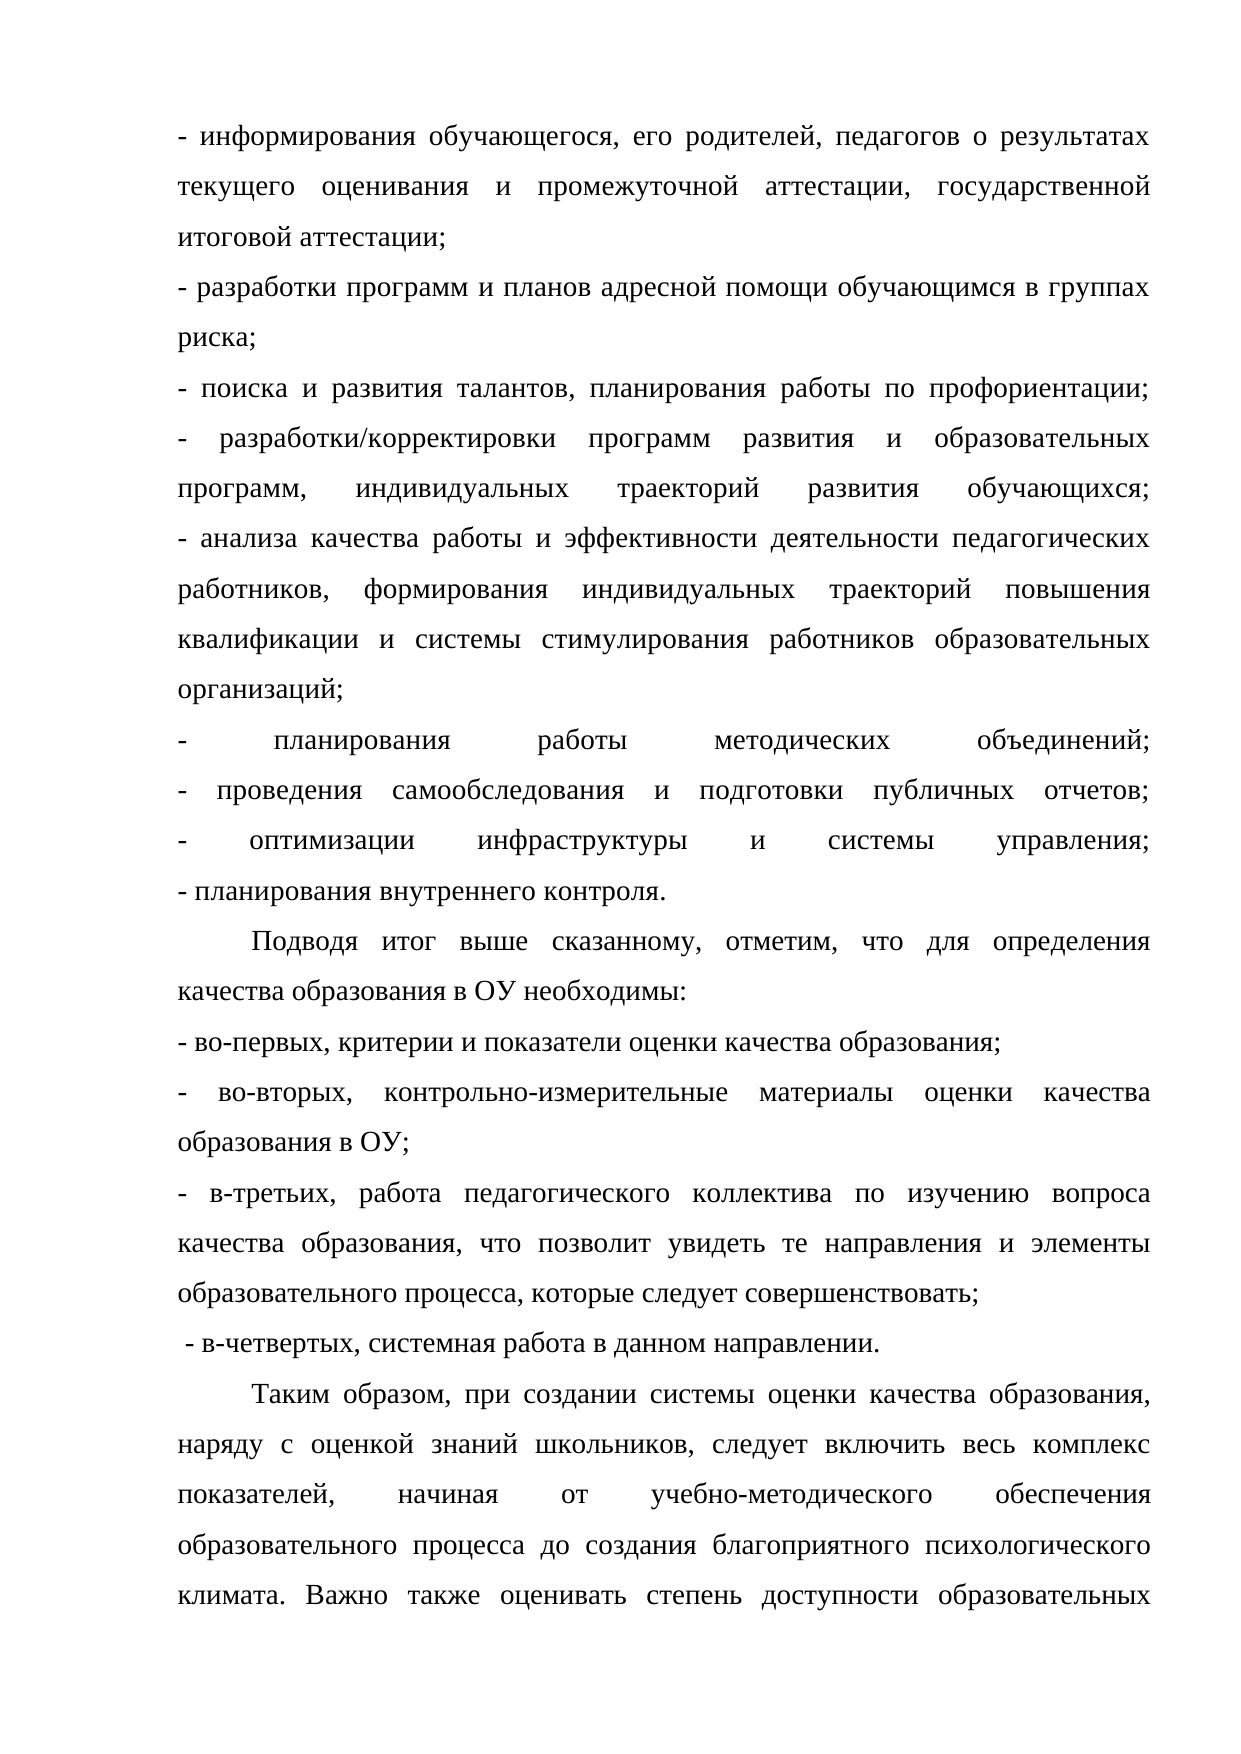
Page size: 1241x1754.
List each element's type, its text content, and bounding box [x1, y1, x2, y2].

text - информирования обучающегося, его родителей, педагогов о результатах текущего оценивания и промежуточной аттестации, государственной итоговой аттестации; [177, 118, 1152, 252]
text - в-третьих, работа педагогического коллектива по изучению вопроса качества образования, что позволит увидеть те направления и элементы образовательного процесса, которые следует совершенствовать; [177, 1175, 1152, 1309]
text - в-четвертых, системная работа в данном направлении. [177, 1326, 1152, 1359]
text Подводя итог выше сказанному, отметим, что для определения качества образования в ОУ необходимы: [177, 923, 1152, 1007]
text - во-первых, критерии и показатели оценки качества образования; [177, 1024, 1152, 1057]
text - во-вторых, контрольно-измерительные материалы оценки качества образования в ОУ; [177, 1074, 1152, 1158]
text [177, 1376, 1152, 1611]
text - разработки программ и планов адресной помощи обучающимся в группах риска; - поиска и развития талантов, планирования работы по профориентации; - разработки/корректировки программ развития и образовательных программ, индивидуальных траекторий развития обучающихся; - анализа качества работы и эффективности деятельности педагогических работников, формирования индивидуальных траекторий повышения квалификации и системы стимулирования работников образовательных организаций; - планирования работы методических объединений; - проведения самообследования и подготовки публичных отчетов; - оптимизации инфраструктуры и системы управления; - планирования внутреннего контроля. [177, 269, 1152, 906]
